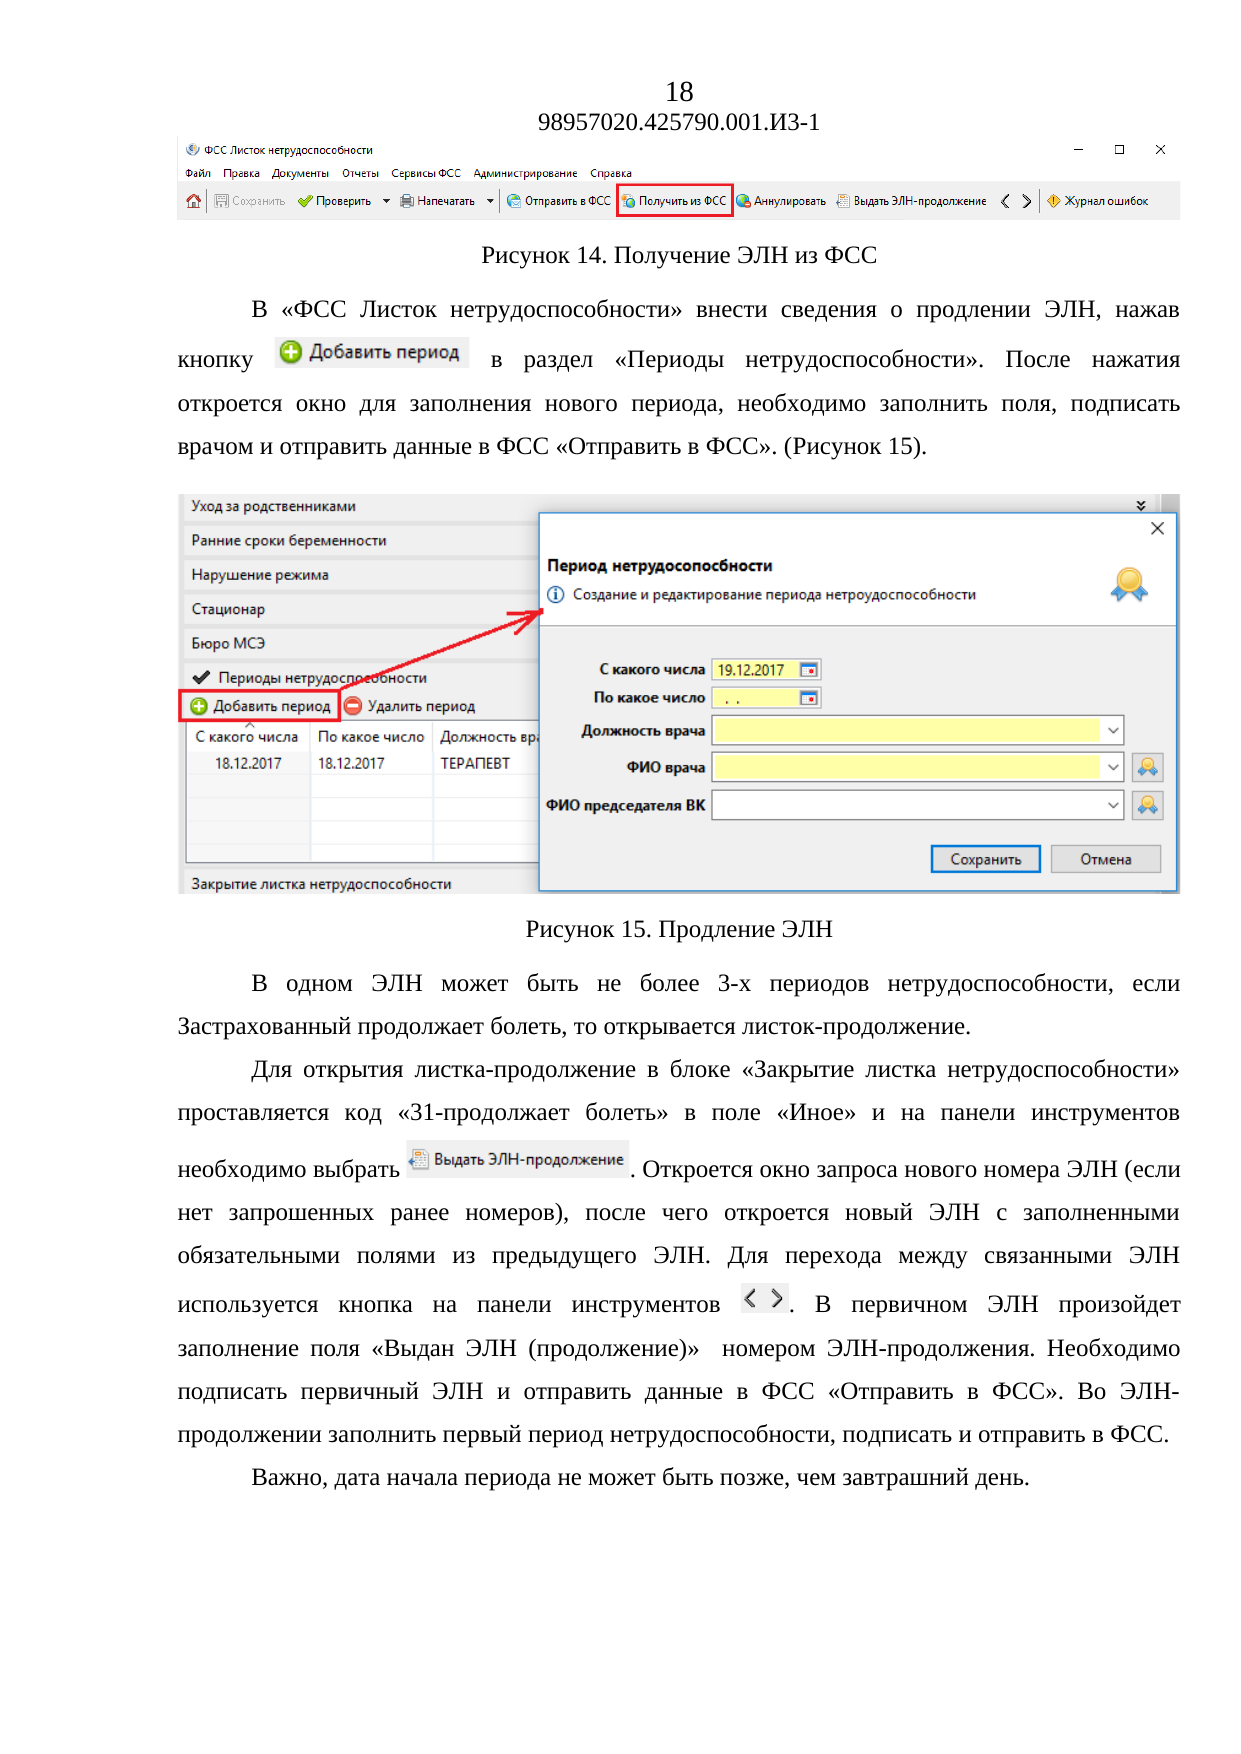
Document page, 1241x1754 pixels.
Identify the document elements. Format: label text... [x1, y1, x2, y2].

text Для открытия листка-продолжение в блоке «Закрытие листка нетрудоспособности» проставляется код «31-продолжает болеть» в поле «Иное» и на панели инструментов необходимо выбрать . Откроется окно запроса нового номера ЭЛН (если нет запрошенных ранее номеров), после чего откроется новый ЭЛН с заполненными обязательными полями из предыдущего ЭЛН. Для перехода между связанными ЭЛН используется кнопка на панели инструментов . В первичном ЭЛН произойдет заполнение поля «Выдан ЭЛН (продолжение)» номером ЭЛН-продолжения. Необходимо подписать первичный ЭЛН и отправить данные в ФСС «Отправить в ФСС». Во ЭЛН-продолжении заполнить первый период нетрудоспособности, подписать и отправить в ФСС. [177, 1054, 1181, 1448]
text Важно, дата начала периода не может быть позже, чем завтрашний день. [177, 1462, 1181, 1491]
text Рисунок 15. Продление ЭЛН [177, 914, 1181, 943]
text Рисунок 14. Получение ЭЛН из ФСС [177, 240, 1181, 269]
picture [274, 337, 470, 368]
picture [740, 1283, 789, 1313]
picture [177, 494, 1181, 894]
text В «ФСС Листок нетрудоспособности» внести сведения о продлении ЭЛН, нажав кнопку в раздел «Периоды нетрудоспособности». После нажатия откроется окно для заполнения нового периода, необходимо заполнить поля, подписать врачом и отправить данные в ФСС «Отправить в ФСС». (Рисунок 15). [177, 294, 1181, 459]
picture [406, 1140, 630, 1178]
text В одном ЭЛН может быть не более 3-х периодов нетрудоспособности, если Застрахованный продолжает болеть, то открывается листок-продолжение. [177, 968, 1181, 1040]
picture [177, 136, 1181, 220]
